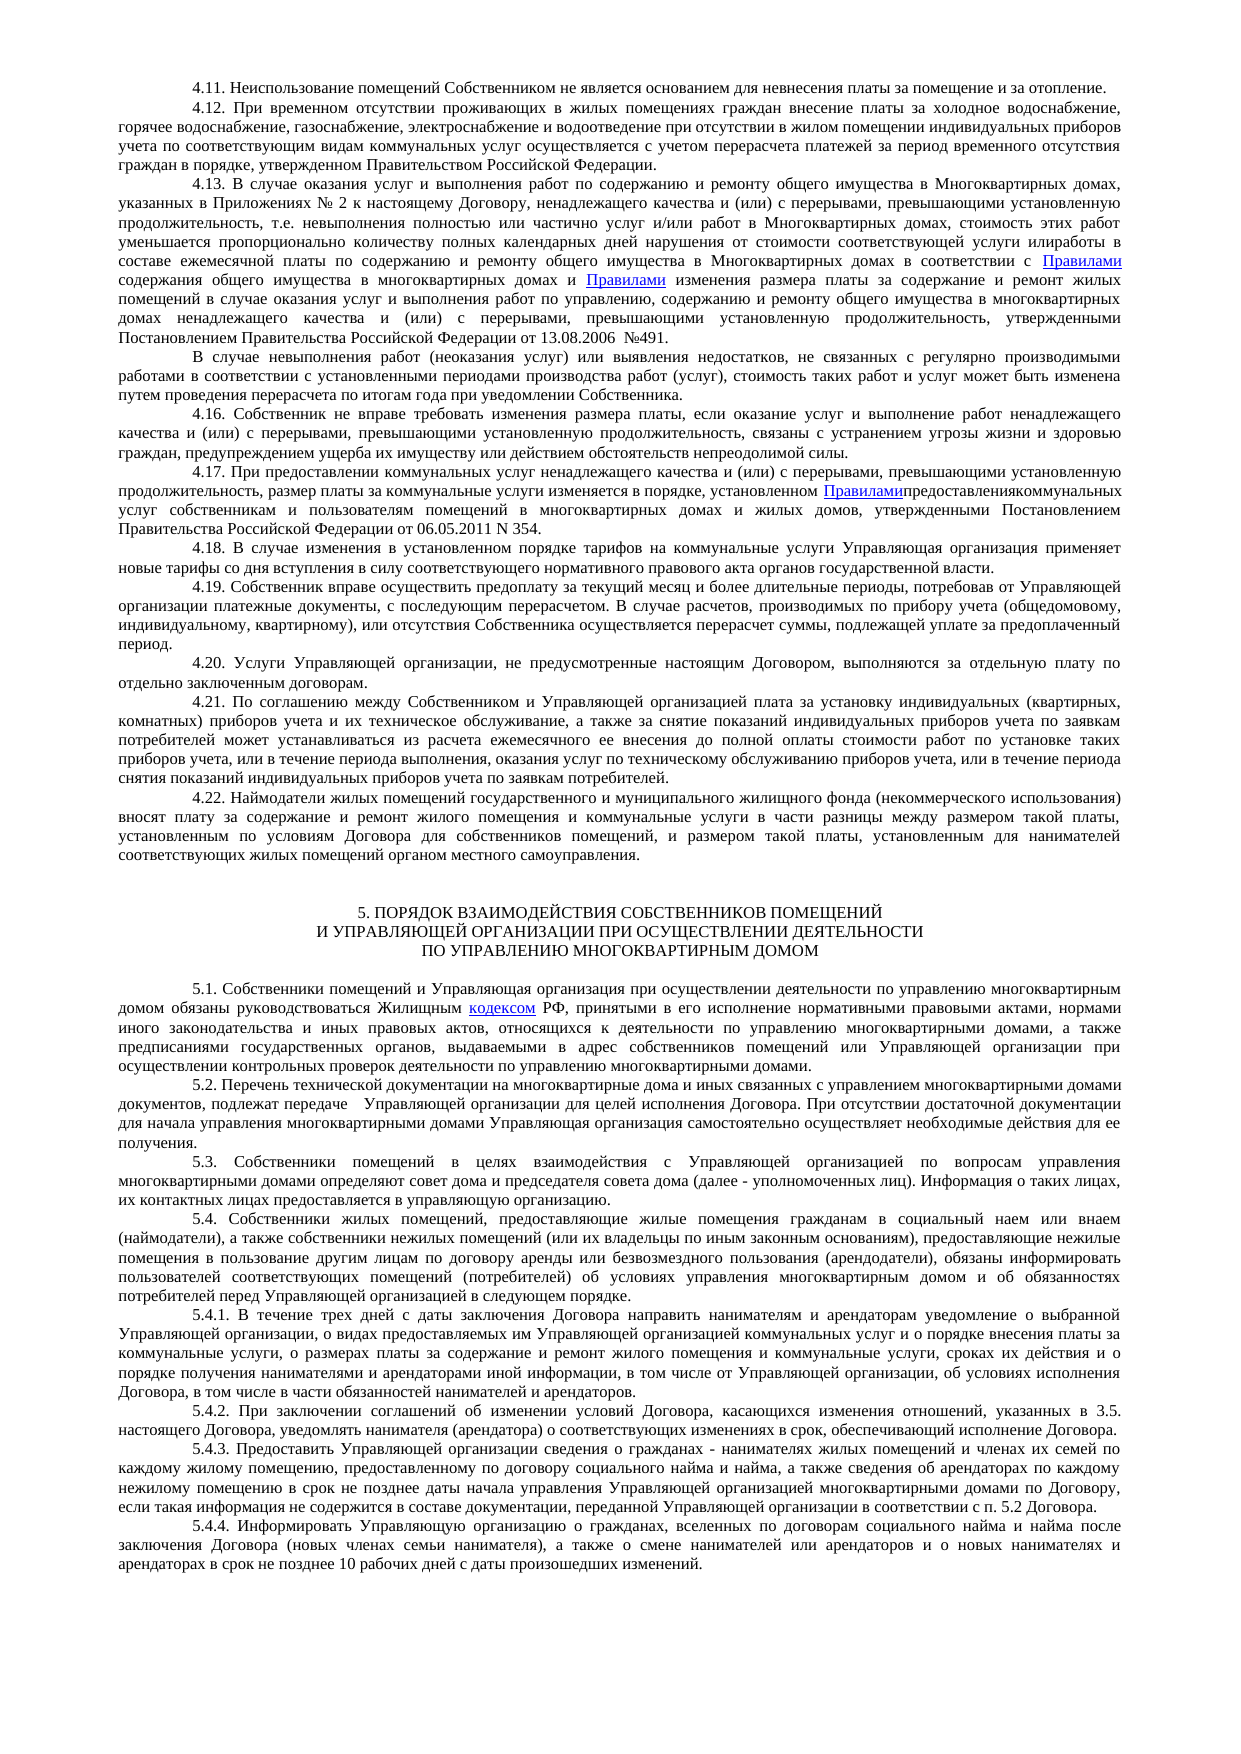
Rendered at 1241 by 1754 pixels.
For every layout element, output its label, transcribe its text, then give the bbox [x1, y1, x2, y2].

text 4.20. Услуги Управляющей организации, не предусмотренные настоящим Договором, выполняются за отдельную плату по отдельно заключенным договорам. [118, 653, 1122, 692]
text 5.2. Перечень технической документации на многоквартирные дома и иных связанных с управлением многоквартирными домами документов, подлежат передаче Управляющей организации для целей исполнения Договора. При отсутствии достаточной документации для начала управления многоквартирными домами Управляющая организация самостоятельно осуществляет необходимые действия для ее получения. [118, 1075, 1122, 1152]
text 5. Порядок взаимодействия собственников помещений [118, 902, 1122, 922]
text В случае невыполнения работ (неоказания услуг) или выявления недостатков, не связанных с регулярно производимыми работами в соответствии с установленными периодами производства работ (услуг), стоимость таких работ и услуг может быть изменена путем проведения перерасчета по итогам года при уведомлении Собственника. [118, 347, 1122, 404]
text 4.16. Собственник не вправе требовать изменения размера платы, если оказание услуг и выполнение работ ненадлежащего качества и (или) с перерывами, превышающими установленную продолжительность, связаны с устранением угрозы жизни и здоровью граждан, предупреждением ущерба их имуществу или действием обстоятельств непреодолимой силы. [118, 404, 1122, 462]
text и Управляющей организации при осуществлении деятельности [118, 922, 1122, 941]
text 4.22. Наймодатели жилых помещений государственного и муниципального жилищного фонда (некоммерческого использования) вносят плату за содержание и ремонт жилого помещения и коммунальные услуги в части разницы между размером такой платы, установленным по условиям Договора для собственников помещений, и размером такой платы, установленным для нанимателей соответствующих жилых помещений органом местного самоуправления. [118, 787, 1122, 864]
text 4.17. При предоставлении коммунальных услуг ненадлежащего качества и (или) с перерывами, превышающими установленную продолжительность, размер платы за коммунальные услуги изменяется в порядке, установленном Правиламипредоставлениякоммунальных услуг собственникам и пользователям помещений в многоквартирных домах и жилых домов, утвержденными Постановлением Правительства Российской Федерации от 06.05.2011 N 354. [118, 462, 1122, 538]
text 5.4.1. В течение трех дней с даты заключения Договора направить нанимателям и арендаторам уведомление о выбранной Управляющей организации, о видах предоставляемых им Управляющей организацией коммунальных услуг и о порядке внесения платы за коммунальные услуги, о размерах платы за содержание и ремонт жилого помещения и коммунальные услуги, сроках их действия и о порядке получения нанимателями и арендаторами иной информации, в том числе от Управляющей организации, об условиях исполнения Договора, в том числе в части обязанностей нанимателей и арендаторов. [118, 1305, 1122, 1401]
text 5.4. Собственники жилых помещений, предоставляющие жилые помещения гражданам в социальный наем или внаем (наймодатели), а также собственники нежилых помещений (или их владельцы по иным законным основаниям), предоставляющие нежилые помещения в пользование другим лицам по договору аренды или безвозмездного пользования (арендодатели), обязаны информировать пользователей соответствующих помещений (потребителей) об условиях управления многоквартирным домом и об обязанностях потребителей перед Управляющей организацией в следующем порядке. [118, 1209, 1122, 1305]
text 5.1. Собственники помещений и Управляющая организация при осуществлении деятельности по управлению многоквартирным домом обязаны руководствоваться Жилищным кодексом РФ, принятыми в его исполнение нормативными правовыми актами, нормами иного законодательства и иных правовых актов, относящихся к деятельности по управлению многоквартирными домами, а также предписаниями государственных органов, выдаваемыми в адрес собственников помещений или Управляющей организации при осуществлении контрольных проверок деятельности по управлению многоквартирными домами. [118, 979, 1122, 1075]
text 5.3. Собственники помещений в целях взаимодействия с Управляющей организацией по вопросам управления многоквартирными домами определяют совет дома и председателя совета дома (далее - уполномоченных лиц). Информация о таких лицах, их контактных лицах предоставляется в управляющую организацию. [118, 1152, 1122, 1209]
text 4.21. По соглашению между Собственником и Управляющей организацией плата за установку индивидуальных (квартирных, комнатных) приборов учета и их техническое обслуживание, а также за снятие показаний индивидуальных приборов учета по заявкам потребителей может устанавливаться из расчета ежемесячного ее внесения до полной оплаты стоимости работ по установке таких приборов учета, или в течение периода выполнения, оказания услуг по техническому обслуживанию приборов учета, или в течение периода снятия показаний индивидуальных приборов учета по заявкам потребителей. [118, 692, 1122, 787]
text 4.19. Собственник вправе осуществить предоплату за текущий месяц и более длительные периоды, потребовав от Управляющей организации платежные документы, с последующим перерасчетом. В случае расчетов, производимых по прибору учета (общедомовому, индивидуальному, квартирному), или отсутствия Собственника осуществляется перерасчет суммы, подлежащей уплате за предоплаченный период. [118, 577, 1122, 653]
text 5.4.2. При заключении соглашений об изменении условий Договора, касающихся изменения отношений, указанных в 3.5. настоящего Договора, уведомлять нанимателя (арендатора) о соответствующих изменениях в срок, обеспечивающий исполнение Договора. [118, 1401, 1122, 1439]
text по управлению многоквартирным домом [118, 941, 1122, 960]
text 4.12. При временном отсутствии проживающих в жилых помещениях граждан внесение платы за холодное водоснабжение, горячее водоснабжение, газоснабжение, электроснабжение и водоотведение при отсутствии в жилом помещении индивидуальных приборов учета по соответствующим видам коммунальных услуг осуществляется с учетом перерасчета платежей за период временного отсутствия граждан в порядке, утвержденном Правительством Российской Федерации. [118, 97, 1122, 174]
text 5.4.4. Информировать Управляющую организацию о гражданах, вселенных по договорам социального найма и найма после заключения Договора (новых членах семьи нанимателя), а также о смене нанимателей или арендаторов и о новых нанимателях и арендаторах в срок не позднее 10 рабочих дней с даты произошедших изменений. [118, 1516, 1122, 1573]
text 4.13. В случае оказания услуг и выполнения работ по содержанию и ремонту общего имущества в Многоквартирных домах, указанных в Приложениях № 2 к настоящему Договору, ненадлежащего качества и (или) с перерывами, превышающими установленную продолжительность, т.е. невыполнения полностью или частично услуг и/или работ в Многоквартирных домах, стоимость этих работ уменьшается пропорционально количеству полных календарных дней нарушения от стоимости соответствующей услуги илиработы в составе ежемесячной платы по содержанию и ремонту общего имущества в Многоквартирных домах в соответствии с Правилами содержания общего имущества в многоквартирных домах и Правилами изменения размера платы за содержание и ремонт жилых помещений в случае оказания услуг и выполнения работ по управлению, содержанию и ремонту общего имущества в многоквартирных домах ненадлежащего качества и (или) с перерывами, превышающими установленную продолжительность, утвержденными Постановлением Правительства Российской Федерации от 13.08.2006 №491. [118, 174, 1122, 347]
text 5.4.3. Предоставить Управляющей организации сведения о гражданах - нанимателях жилых помещений и членах их семей по каждому жилому помещению, предоставленному по договору социального найма и найма, а также сведения об арендаторах по каждому нежилому помещению в срок не позднее даты начала управления Управляющей организацией многоквартирными домами по Договору, если такая информация не содержится в составе документации, переданной Управляющей организации в соответствии с п. 5.2 Договора. [118, 1439, 1122, 1516]
text 4.11. Неиспользование помещений Собственником не является основанием для невнесения платы за помещение и за отопление. [118, 78, 1122, 97]
text 4.18. В случае изменения в установленном порядке тарифов на коммунальные услуги Управляющая организация применяет новые тарифы со дня вступления в силу соответствующего нормативного правового акта органов государственной власти. [118, 538, 1122, 577]
